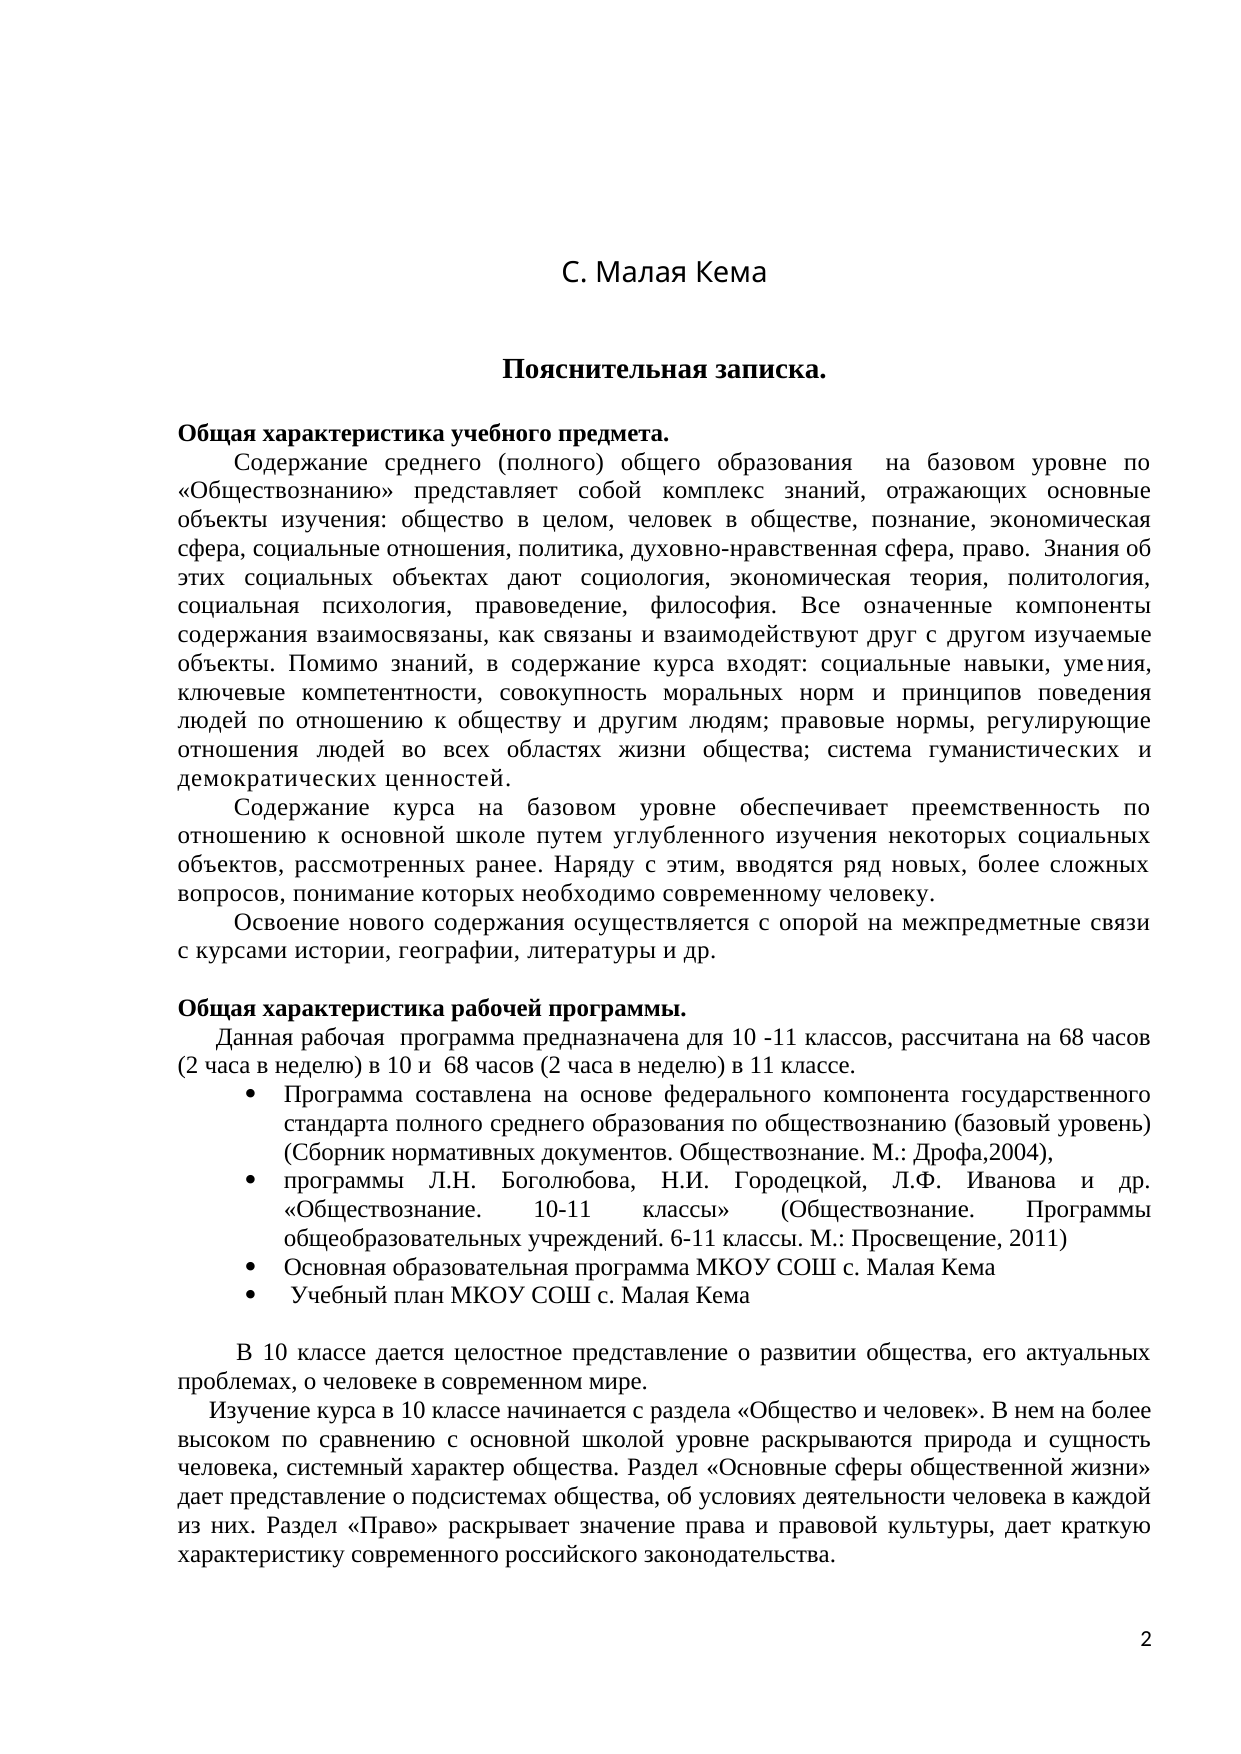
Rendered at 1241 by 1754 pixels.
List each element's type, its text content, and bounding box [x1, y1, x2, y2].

list программы Л.Н. Боголюбова, Н.И. Городецкой, Л.Ф. Иванова и др. «Обществознание. 10-11 классы» (Обществознание. Программы общеобразовательных учреждений. 6-11 классы. М.: Просвещение, 2011) [246, 1166, 1152, 1252]
list Основная образовательная программа МКОУ СОШ с. Малая Кема [246, 1252, 1152, 1281]
text В 10 классе дается целостное представление о развитии общества, его актуальных проблемах, о человеке в современном мире. [177, 1337, 1152, 1395]
text Данная рабочая программа предназначена для 10 -11 классов, рассчитана на 68 часов (2 часа в неделю) в 10 и 68 часов (2 часа в неделю) в 11 классе. [177, 1022, 1152, 1079]
text Изучение курса в 10 классе начинается с раздела «Общество и человек». В нем на более высоком по сравнению с основной школой уровне раскрываются природа и сущность человека, системный характер общества. Раздел «Основные сферы общественной жизни» дает представление о подсистемах общества, об условиях деятельности человека в каждой из них. Раздел «Право» раскрывает значение права и правовой культуры, дает краткую характеристику современного российского законодательства. [177, 1395, 1152, 1567]
text Содержание среднего (полного) общего образования на базовом уровне по «Обществознанию» представляет собой комплекс знаний, отражающих основные объекты изучения: общество в целом, человек в обществе, познание, экономическая сфера, социальные отношения, политика, духовно-нравственная сфера, право. Знания об этих социальных объектах дают социология, экономическая теория, политология, социальная психология, правоведение, философия. Все означенные компоненты содержания взаимосвязаны, как связаны и взаимодействуют друг с другом изучаемые объекты. Помимо знаний, в содержание курса входят: социальные навыки, умения, ключевые компетентности, совокупность моральных норм и принципов поведения людей по отношению к обществу и другим людям; правовые нормы, регулирующие отношения людей во всех областях жизни общества; система гуманистических и демократических ценностей. [177, 447, 1152, 792]
text С. Малая Кема [177, 251, 1152, 291]
list Учебный план МКОУ СОШ с. Малая Кема [246, 1281, 1152, 1309]
text Общая характеристика рабочей программы. [177, 993, 1152, 1022]
text Освоение нового содержания осуществляется с опорой на межпредметные связи с курсами истории, географии, литературы и др. [177, 907, 1152, 964]
text Пояснительная записка. [177, 351, 1152, 384]
text Содержание курса на базовом уровне обеспечивает преемственность по отношению к основной школе путем углубленного изучения некоторых социальных объектов, рассмотренных ранее. Наряду с этим, вводятся ряд новых, более сложных вопросов, понимание которых необходимо современному человеку. [177, 792, 1152, 907]
list Программа составлена на основе федерального компонента государственного стандарта полного среднего образования по обществознанию (базовый уровень) (Сборник нормативных документов. Обществознание. М.: Дрофа,2004), [246, 1079, 1152, 1166]
text Общая характеристика учебного предмета. [177, 418, 1152, 447]
